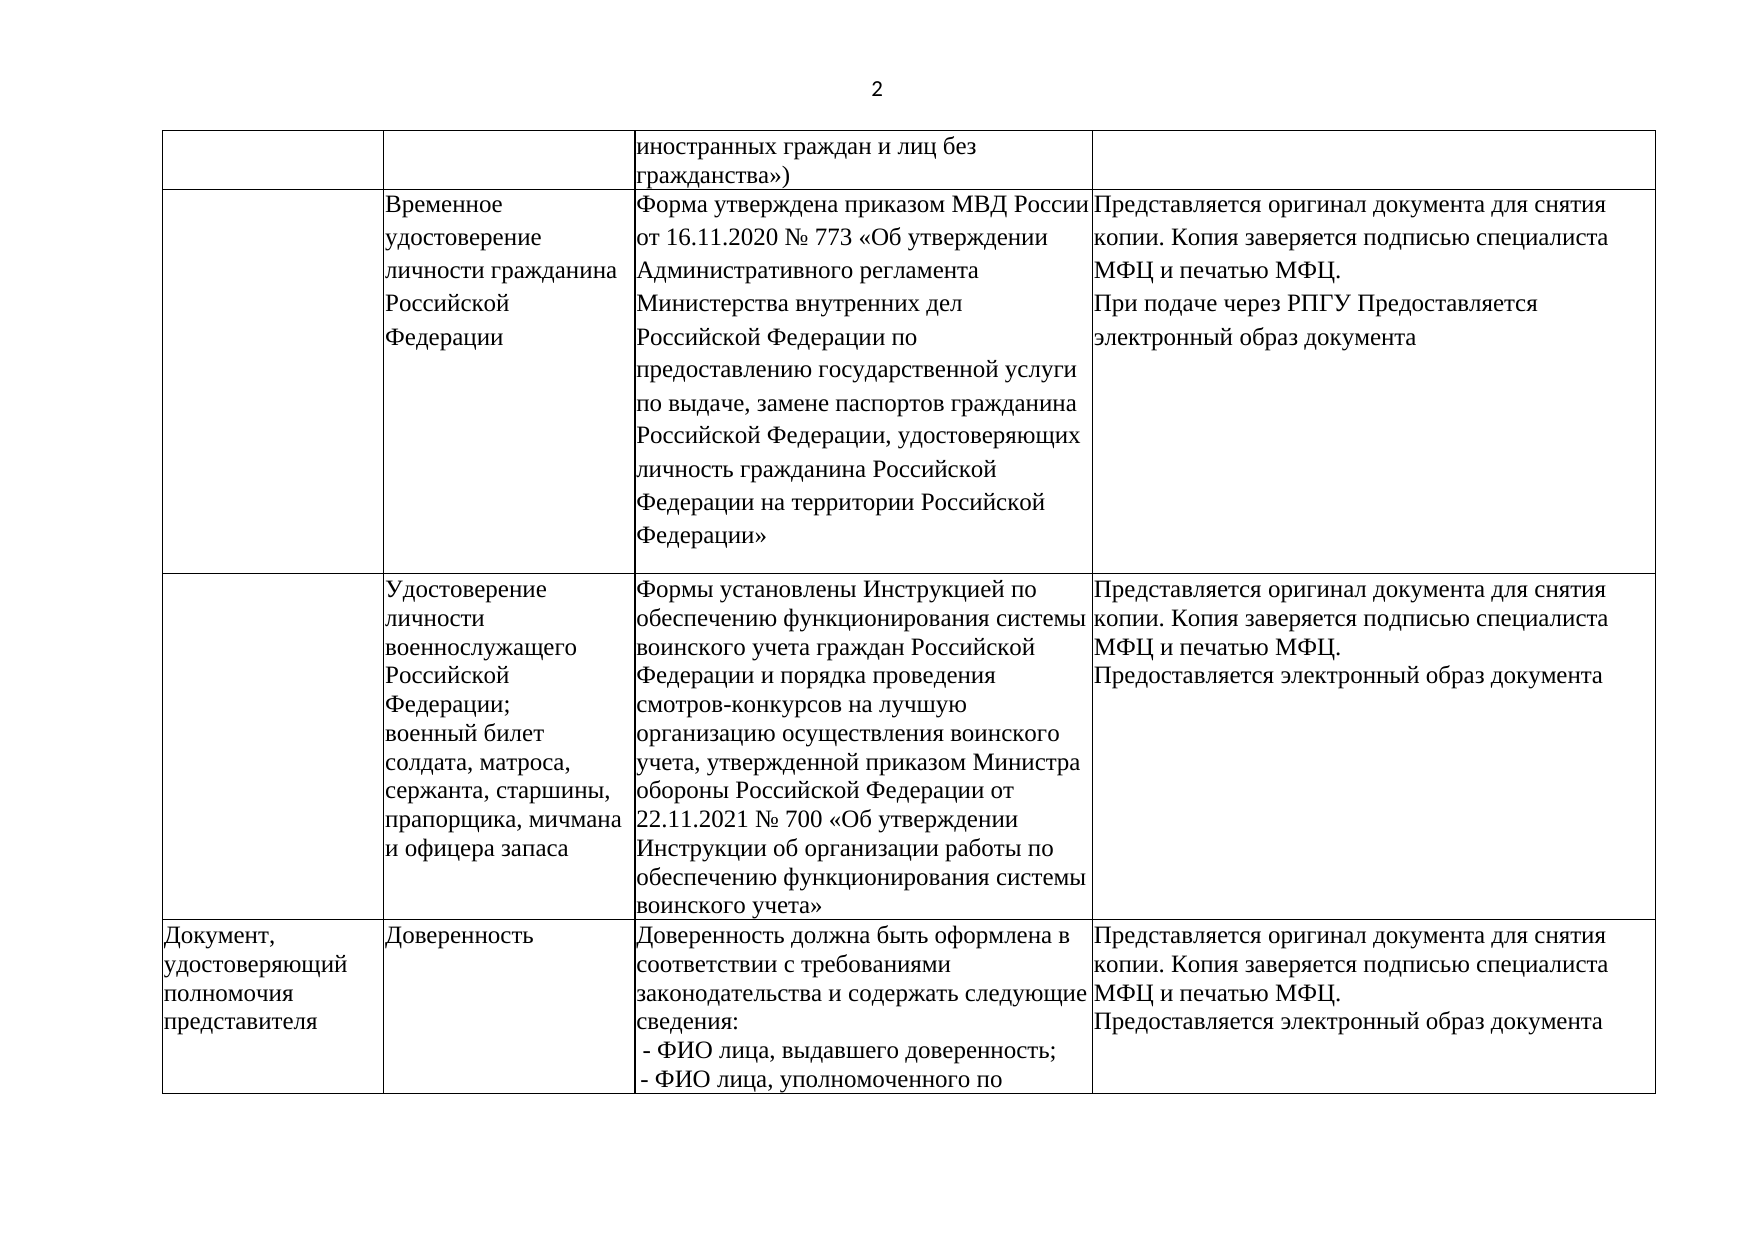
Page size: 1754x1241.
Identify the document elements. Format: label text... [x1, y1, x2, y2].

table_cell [1093, 131, 1655, 188]
table_cell [163, 574, 383, 919]
table_cell Форма утверждена приказом МВД России от 16.11.2020 № 773 «Об утверждении Административного регламента Министерства внутренних дел Российской Федерации по предоставлению государственной услуги по выдаче, замене паспортов гражданина Российской Федерации, удостоверяющих личность гражданина Российской Федерации на территории Российской Федерации» [636, 190, 1092, 573]
table_cell Временное удостоверение личности гражданина Российской Федерации [384, 190, 634, 573]
table_cell [163, 190, 383, 573]
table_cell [1093, 920, 1655, 1093]
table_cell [384, 131, 634, 188]
table_cell Доверенность [384, 920, 634, 1093]
table_cell Удостоверение личности военнослужащего Российской Федерации; военный билет солдата, матроса, сержанта, старшины, прапорщика, мичмана и офицера запаса [384, 574, 634, 919]
table_cell [163, 131, 383, 188]
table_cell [636, 131, 1092, 188]
table_cell Формы установлены Инструкцией по обеспечению функционирования системы воинского учета граждан Российской Федерации и порядка проведения смотров-конкурсов на лучшую организацию осуществления воинского учета, утвержденной приказом Министра обороны Российской Федерации от 22.11.2021 № 700 «Об утверждении Инструкции об организации работы по обеспечению функционирования системы воинского учета» [636, 574, 1092, 919]
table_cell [636, 920, 1092, 1093]
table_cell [163, 920, 383, 1093]
